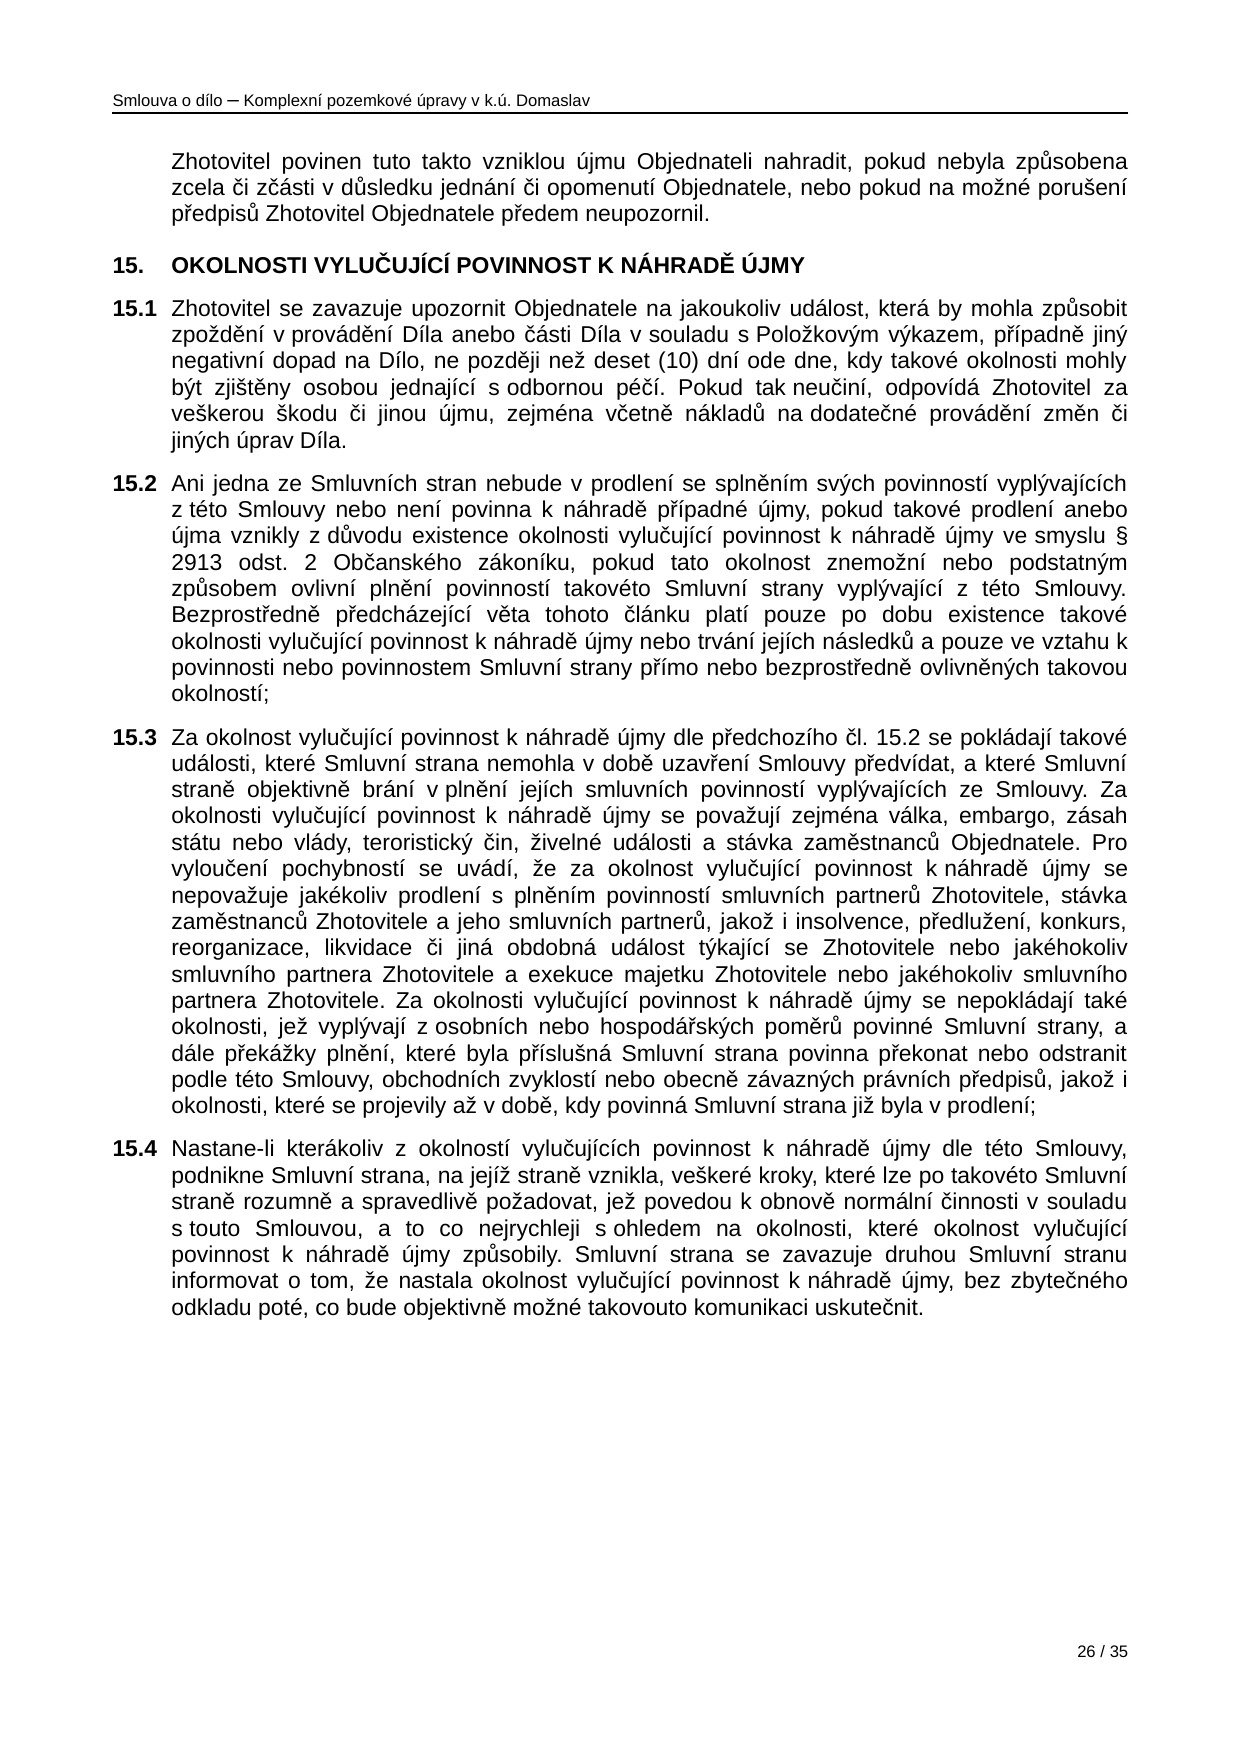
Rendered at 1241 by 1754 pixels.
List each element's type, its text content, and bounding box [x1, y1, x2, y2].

text Za okolnost vylučující povinnost k náhradě újmy dle předchozího čl. 15.2 se pokládají takové události, které Smluvní strana nemohla v době uzavření Smlouvy předvídat, a které Smluvní straně objektivně brání v plnění jejích smluvních povinností vyplývajících ze Smlouvy. Za okolnosti vylučující povinnost k náhradě újmy se považují zejména válka, embargo, zásah státu nebo vlády, teroristický čin, živelné události a stávka zaměstnanců Objednatele. Pro vyloučení pochybností se uvádí, že za okolnost vylučující povinnost k náhradě újmy se nepovažuje jakékoliv prodlení s plněním povinností smluvních partnerů Zhotovitele, stávka zaměstnanců Zhotovitele a jeho smluvních partnerů, jakož i insolvence, předlužení, konkurs, reorganizace, likvidace či jiná obdobná událost týkající se Zhotovitele nebo jakéhokoliv smluvního partnera Zhotovitele a exekuce majetku Zhotovitele nebo jakéhokoliv smluvního partnera Zhotovitele. Za okolnosti vylučující povinnost k náhradě újmy se nepokládají také okolnosti, jež vyplývají z osobních nebo hospodářských poměrů povinné Smluvní strany, a dále překážky plnění, které byla příslušná Smluvní strana povinna překonat nebo odstranit podle této Smlouvy, obchodních zvyklostí nebo obecně závazných právních předpisů, jakož i okolnosti, které se projevily až v době, kdy povinná Smluvní strana již byla v prodlení; [112, 723, 1128, 1119]
text Ani jedna ze Smluvních stran nebude v prodlení se splněním svých povinností vyplývajících z této Smlouvy nebo není povinna k náhradě případné újmy, pokud takové prodlení anebo újma vznikly z důvodu existence okolnosti vylučující povinnost k náhradě újmy ve smyslu § 2913 odst. 2 Občanského zákoníku, pokud tato okolnost znemožní nebo podstatným způsobem ovlivní plnění povinností takovéto Smluvní strany vyplývající z této Smlouvy. Bezprostředně předcházející věta tohoto článku platí pouze po dobu existence takové okolnosti vylučující povinnost k náhradě újmy nebo trvání jejích následků a pouze ve vztahu k povinnosti nebo povinnostem Smluvní strany přímo nebo bezprostředně ovlivněných takovou okolností; [112, 469, 1128, 707]
text Nastane-li kterákoliv z okolností vylučujících povinnost k náhradě újmy dle této Smlouvy, podnikne Smluvní strana, na jejíž straně vznikla, veškeré kroky, které lze po takovéto Smluvní straně rozumně a spravedlivě požadovat, jež povedou k obnově normální činnosti v souladu s touto Smlouvou, a to co nejrychleji s ohledem na okolnosti, které okolnost vylučující povinnost k náhradě újmy způsobily. Smluvní strana se zavazuje druhou Smluvní stranu informovat o tom, že nastala okolnost vylučující povinnost k náhradě újmy, bez zbytečného odkladu poté, co bude objektivně možné takovouto komunikaci uskutečnit. [112, 1135, 1128, 1320]
text Zhotovitel se zavazuje upozornit Objednatele na jakoukoliv událost, která by mohla způsobit zpoždění v provádění Díla anebo části Díla v souladu s Položkovým výkazem, případně jiný negativní dopad na Dílo, ne později než deset (10) dní ode dne, kdy takové okolnosti mohly být zjištěny osobou jednající s odbornou péčí. Pokud tak neučiní, odpovídá Zhotovitel za veškerou škodu či jinou újmu, zejména včetně nákladů na dodatečné provádění změn či jiných úprav Díla. [112, 295, 1128, 453]
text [112, 148, 1128, 227]
text Okolnosti vylučující povinnost k náhradě újmy [112, 252, 1128, 278]
